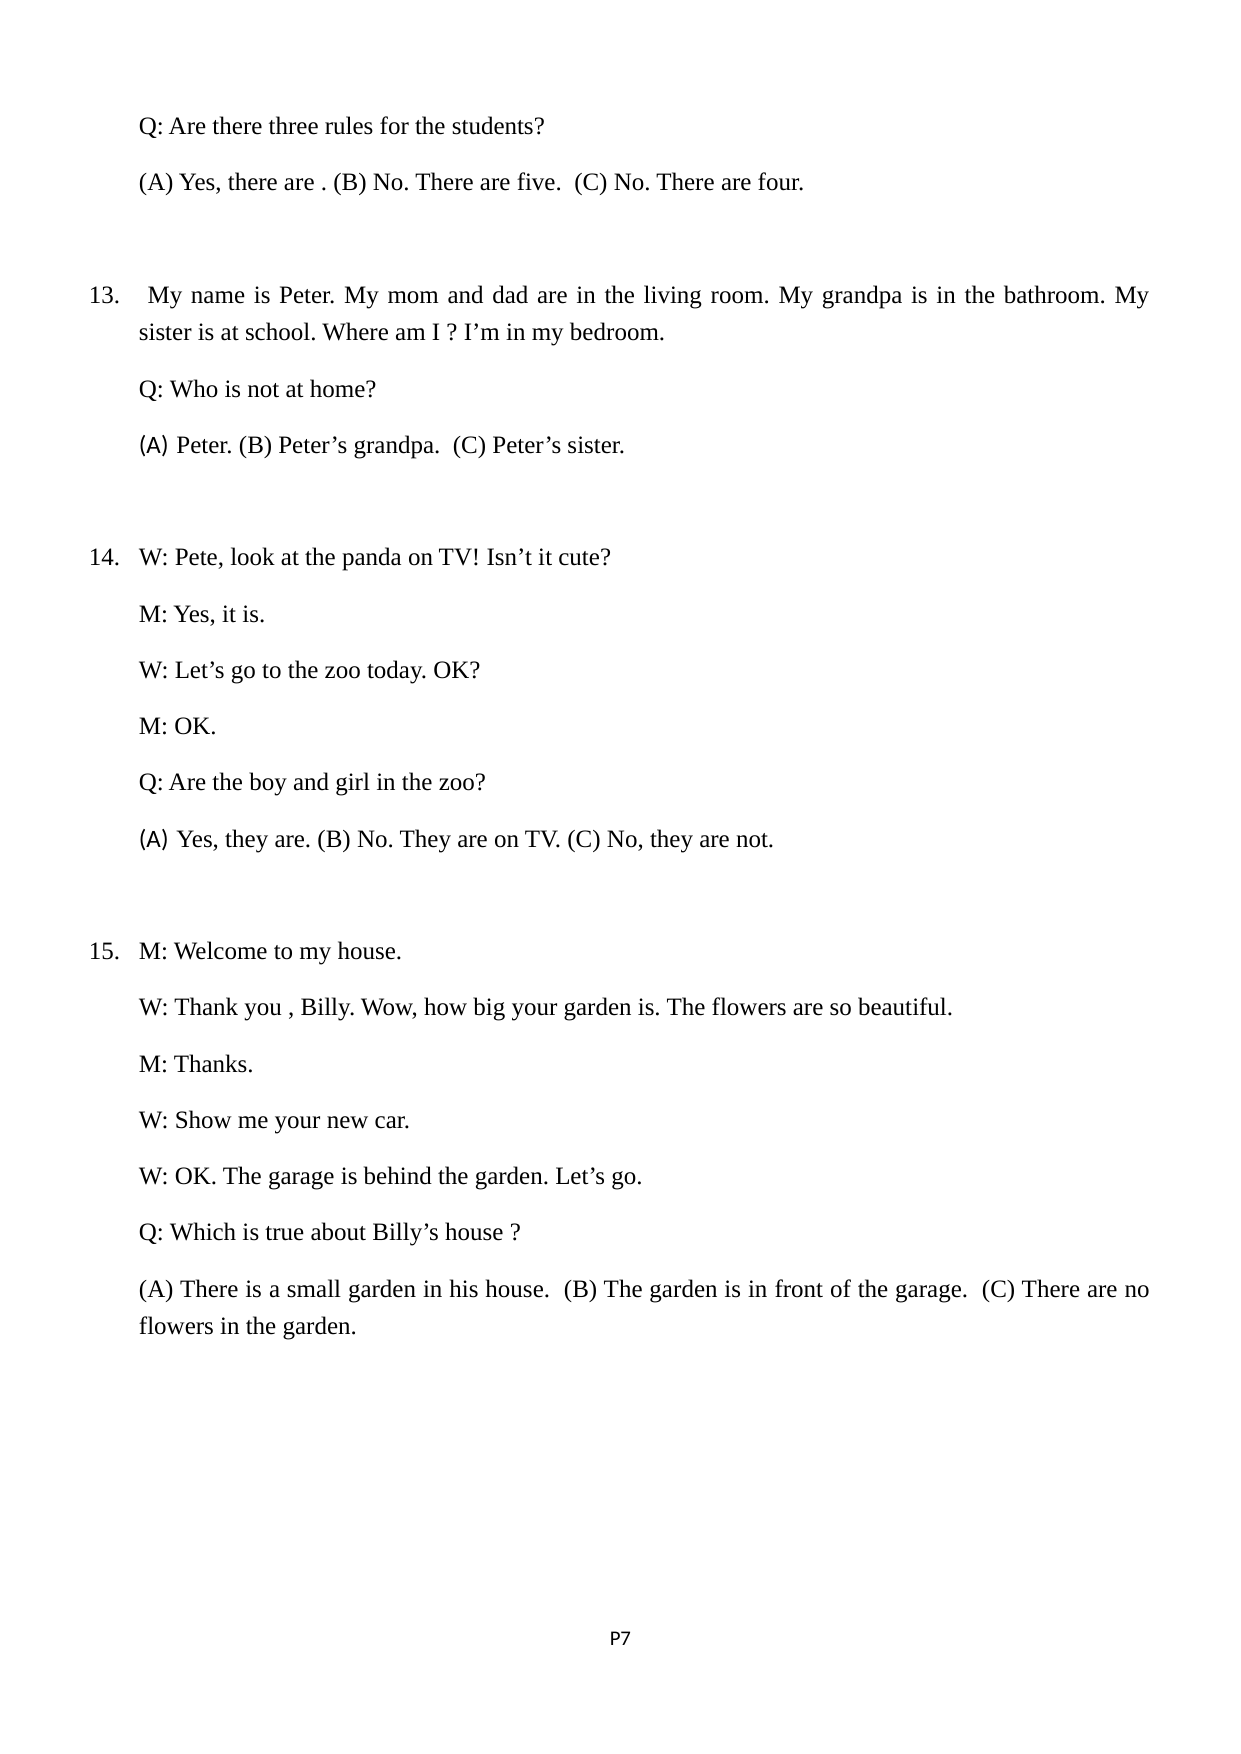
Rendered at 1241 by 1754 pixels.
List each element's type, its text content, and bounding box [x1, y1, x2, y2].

list W: Pete, look at the panda on TV! Isn’t it cute? [89, 538, 1152, 576]
list (A) There is a small garden in his house. (B) The garden is in front of the garage. (C) There are no flowers in the garden. [139, 1269, 1152, 1344]
list M: OK. [139, 707, 1152, 744]
list Q: Which is true about Billy’s house ? [139, 1213, 1152, 1251]
list Q: Are there three rules for the students? [139, 107, 1152, 144]
list W: Show me your new car. [139, 1101, 1152, 1138]
list (A) Yes, there are . (B) No. There are five. (C) No. There are four. [139, 163, 1152, 201]
list Yes, they are. (B) No. They are on TV. (C) No, they are not. [139, 819, 1152, 857]
list M: Yes, it is. [139, 594, 1152, 632]
list Peter. (B) Peter’s grandpa. (C) Peter’s sister. [139, 426, 1152, 463]
list Q: Are the boy and girl in the zoo? [139, 763, 1152, 801]
list W: Let’s go to the zoo today. OK? [139, 651, 1152, 688]
list M: Thanks. [139, 1044, 1152, 1082]
list M: Welcome to my house. [89, 932, 1152, 969]
text Q: Who is not at home? [139, 369, 1152, 407]
list My name is Peter. My mom and dad are in the living room. My grandpa is in the bathroom. My sister is at school. Where am I ? I’m in my bedroom. [89, 276, 1152, 351]
list W: Thank you , Billy. Wow, how big your garden is. The flowers are so beautiful. [139, 988, 1152, 1026]
list W: OK. The garage is behind the garden. Let’s go. [139, 1157, 1152, 1194]
